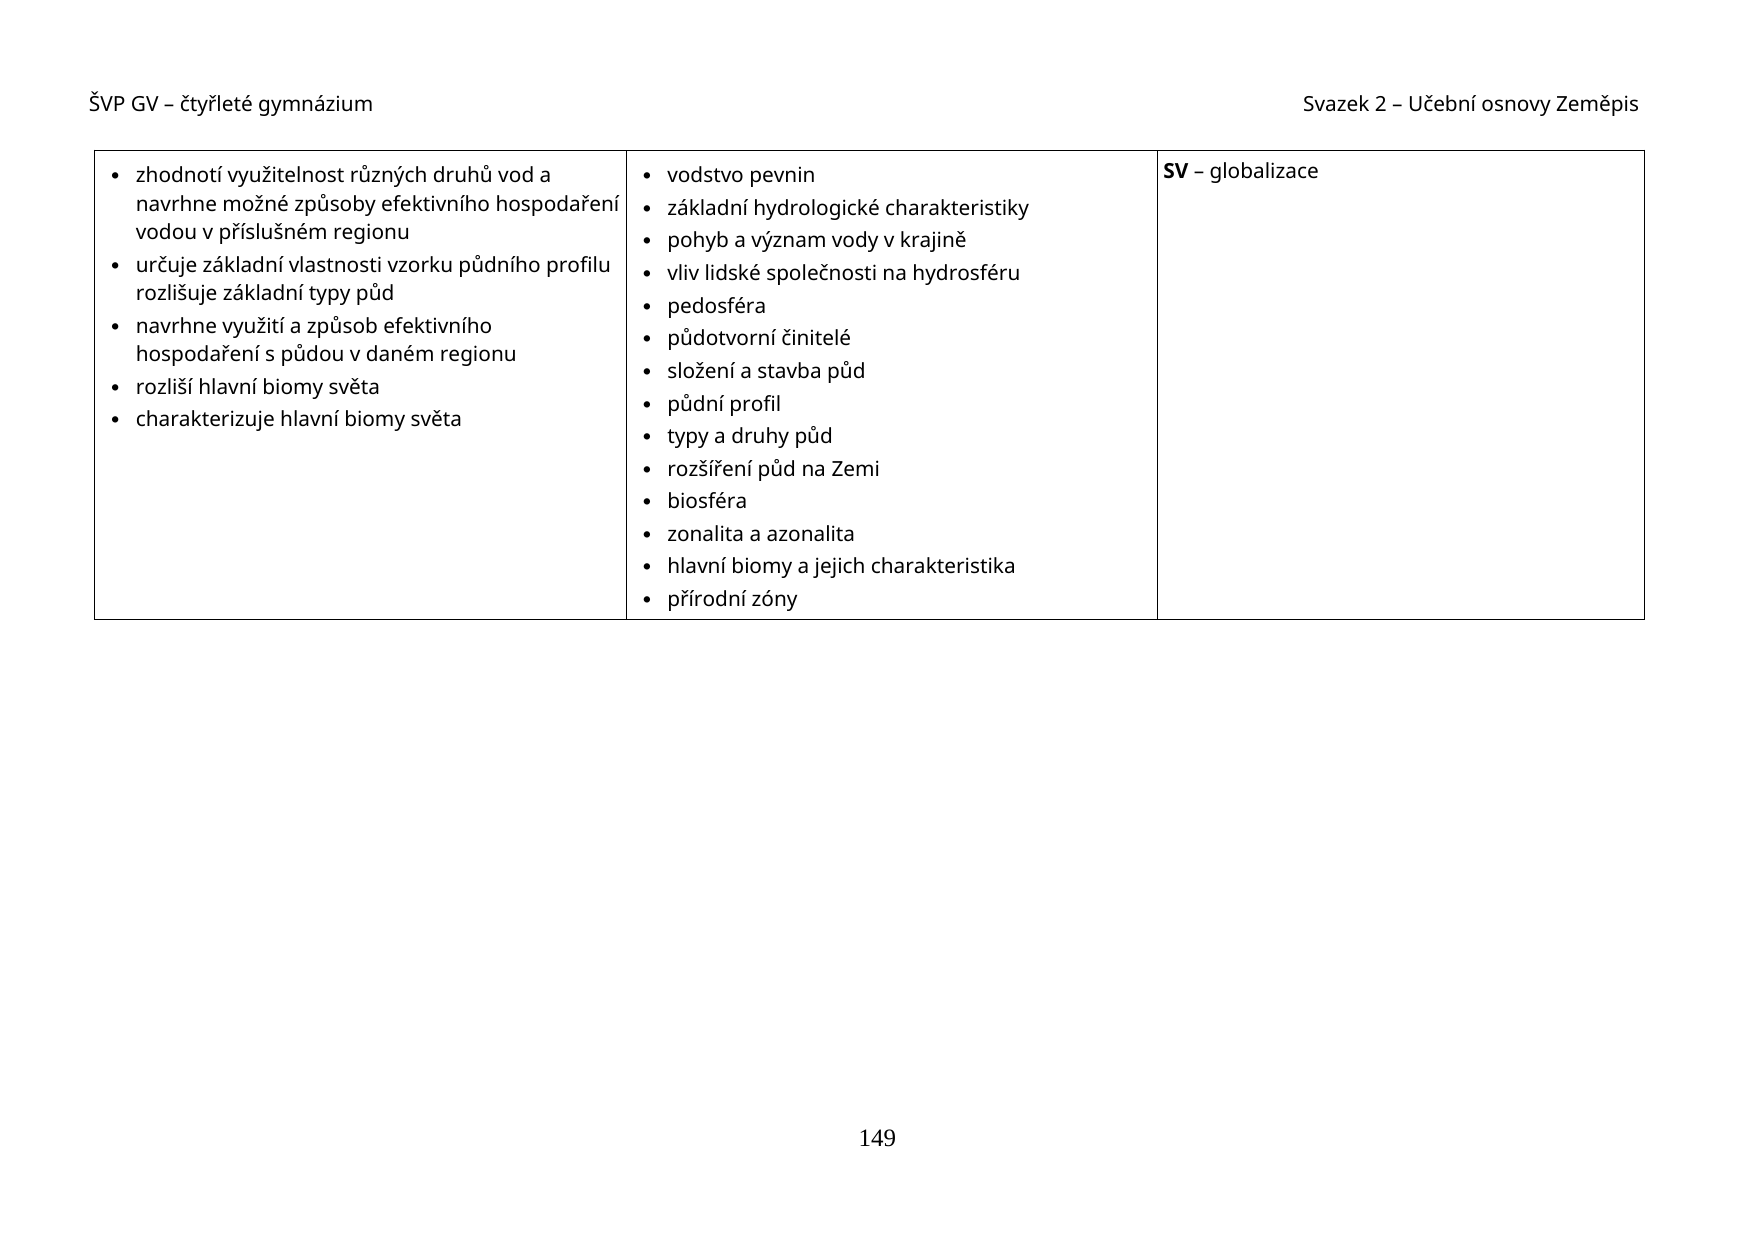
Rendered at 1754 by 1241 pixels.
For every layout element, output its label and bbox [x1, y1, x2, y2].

table_cell [95, 151, 626, 618]
table_cell [627, 151, 1157, 618]
